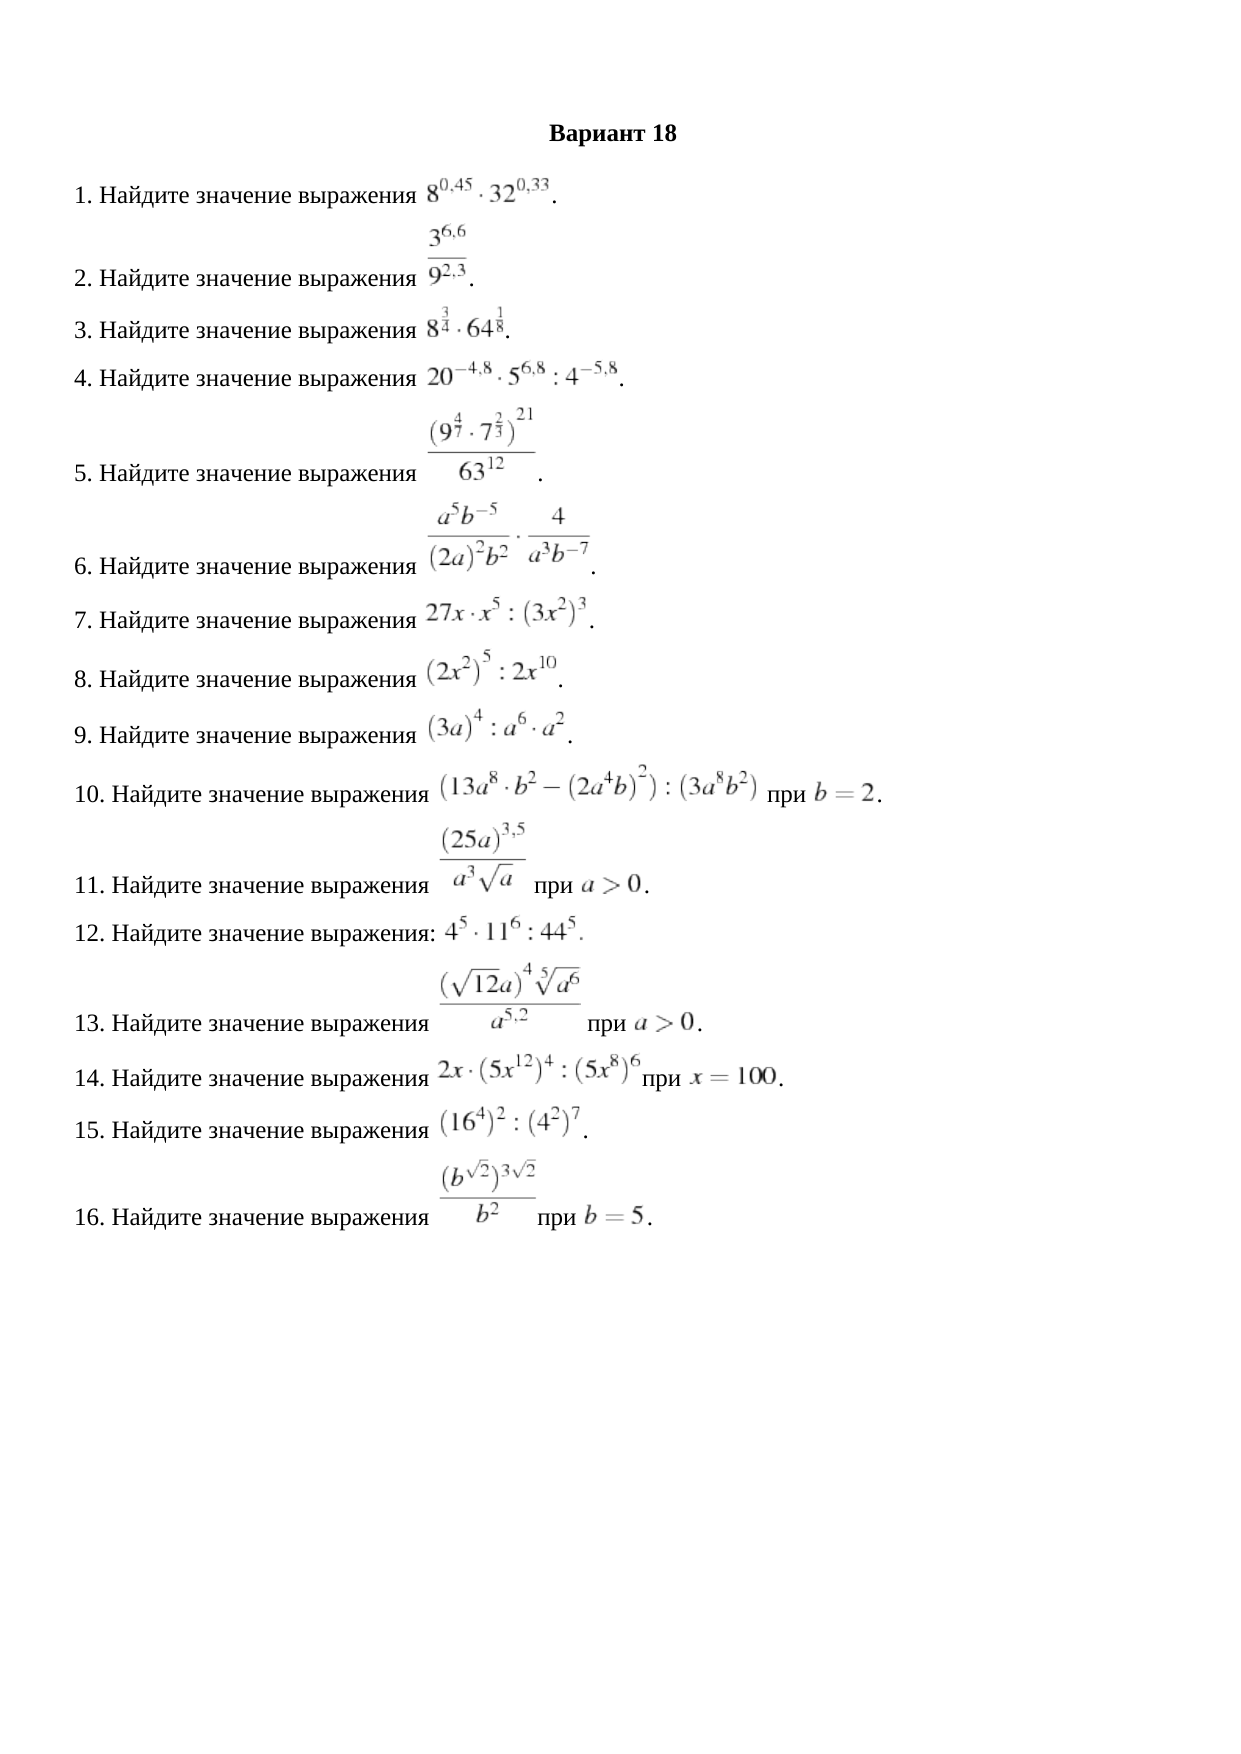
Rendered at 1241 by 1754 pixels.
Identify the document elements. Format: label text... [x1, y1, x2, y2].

text 2. Найдите значение выражения . [74, 223, 1152, 291]
picture [687, 1064, 778, 1086]
text Вариант 18 [74, 118, 1152, 147]
picture [579, 872, 644, 894]
text 13. Найдите значение выражения при . [74, 962, 1152, 1037]
picture [435, 763, 761, 803]
picture [423, 406, 538, 482]
picture [435, 1158, 538, 1226]
picture [423, 175, 552, 204]
text 3. Найдите значение выражения . [74, 306, 1152, 344]
text 12. Найдите значение выражения: [74, 914, 1152, 947]
picture [435, 961, 581, 1032]
picture [423, 358, 619, 387]
picture [435, 1105, 583, 1139]
picture [423, 305, 505, 339]
text 11. Найдите значение выражения при . [74, 822, 1152, 899]
picture [423, 648, 558, 688]
picture [423, 594, 589, 629]
text 15. Найдите значение выражения . [74, 1106, 1152, 1144]
text 8. Найдите значение выражения . [74, 648, 1152, 693]
picture [423, 223, 469, 286]
picture [423, 501, 591, 575]
text 1. Найдите значение выражения . [74, 176, 1152, 209]
picture [632, 1010, 697, 1032]
text 16. Найдите значение выражения при . [74, 1158, 1152, 1231]
text 14. Найдите значение выражения при . [74, 1052, 1152, 1091]
picture [582, 1203, 647, 1226]
text 7. Найдите значение выражения . [74, 594, 1152, 634]
text 5. Найдите значение выражения . [74, 406, 1152, 487]
text 9. Найдите значение выражения . [74, 707, 1152, 749]
picture [812, 780, 877, 803]
text 4. Найдите значение выражения . [74, 358, 1152, 392]
picture [423, 707, 567, 744]
picture [435, 1051, 642, 1086]
picture [442, 913, 588, 942]
picture [435, 822, 528, 894]
text 6. Найдите значение выражения . [74, 501, 1152, 580]
